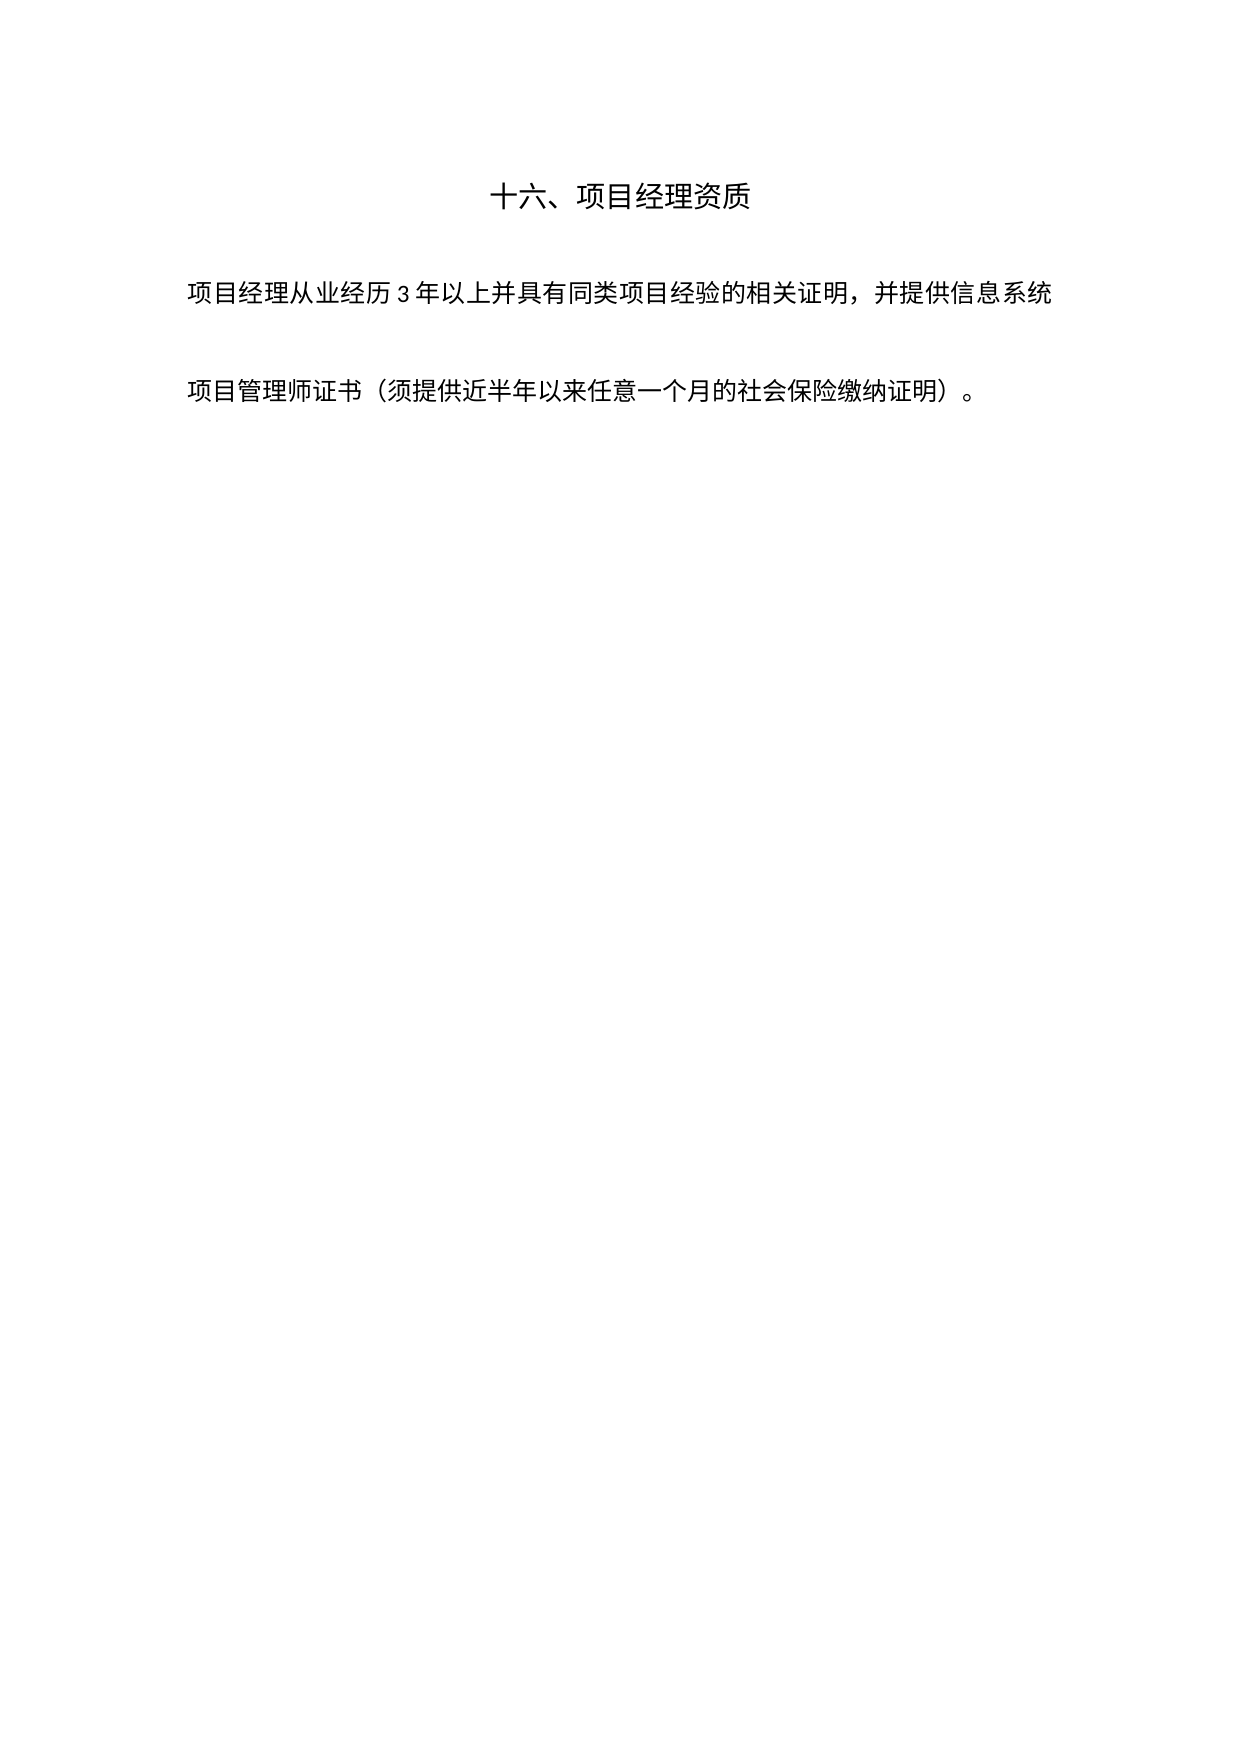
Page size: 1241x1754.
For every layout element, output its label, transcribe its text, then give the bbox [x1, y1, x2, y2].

text 项目经理从业经历3年以上并具有同类项目经验的相关证明，并提供信息系统项目管理师证书（须提供近半年以来任意一个月的社会保险缴纳证明）。 [187, 259, 1053, 422]
text 十六、项目经理资质 [187, 162, 1053, 227]
